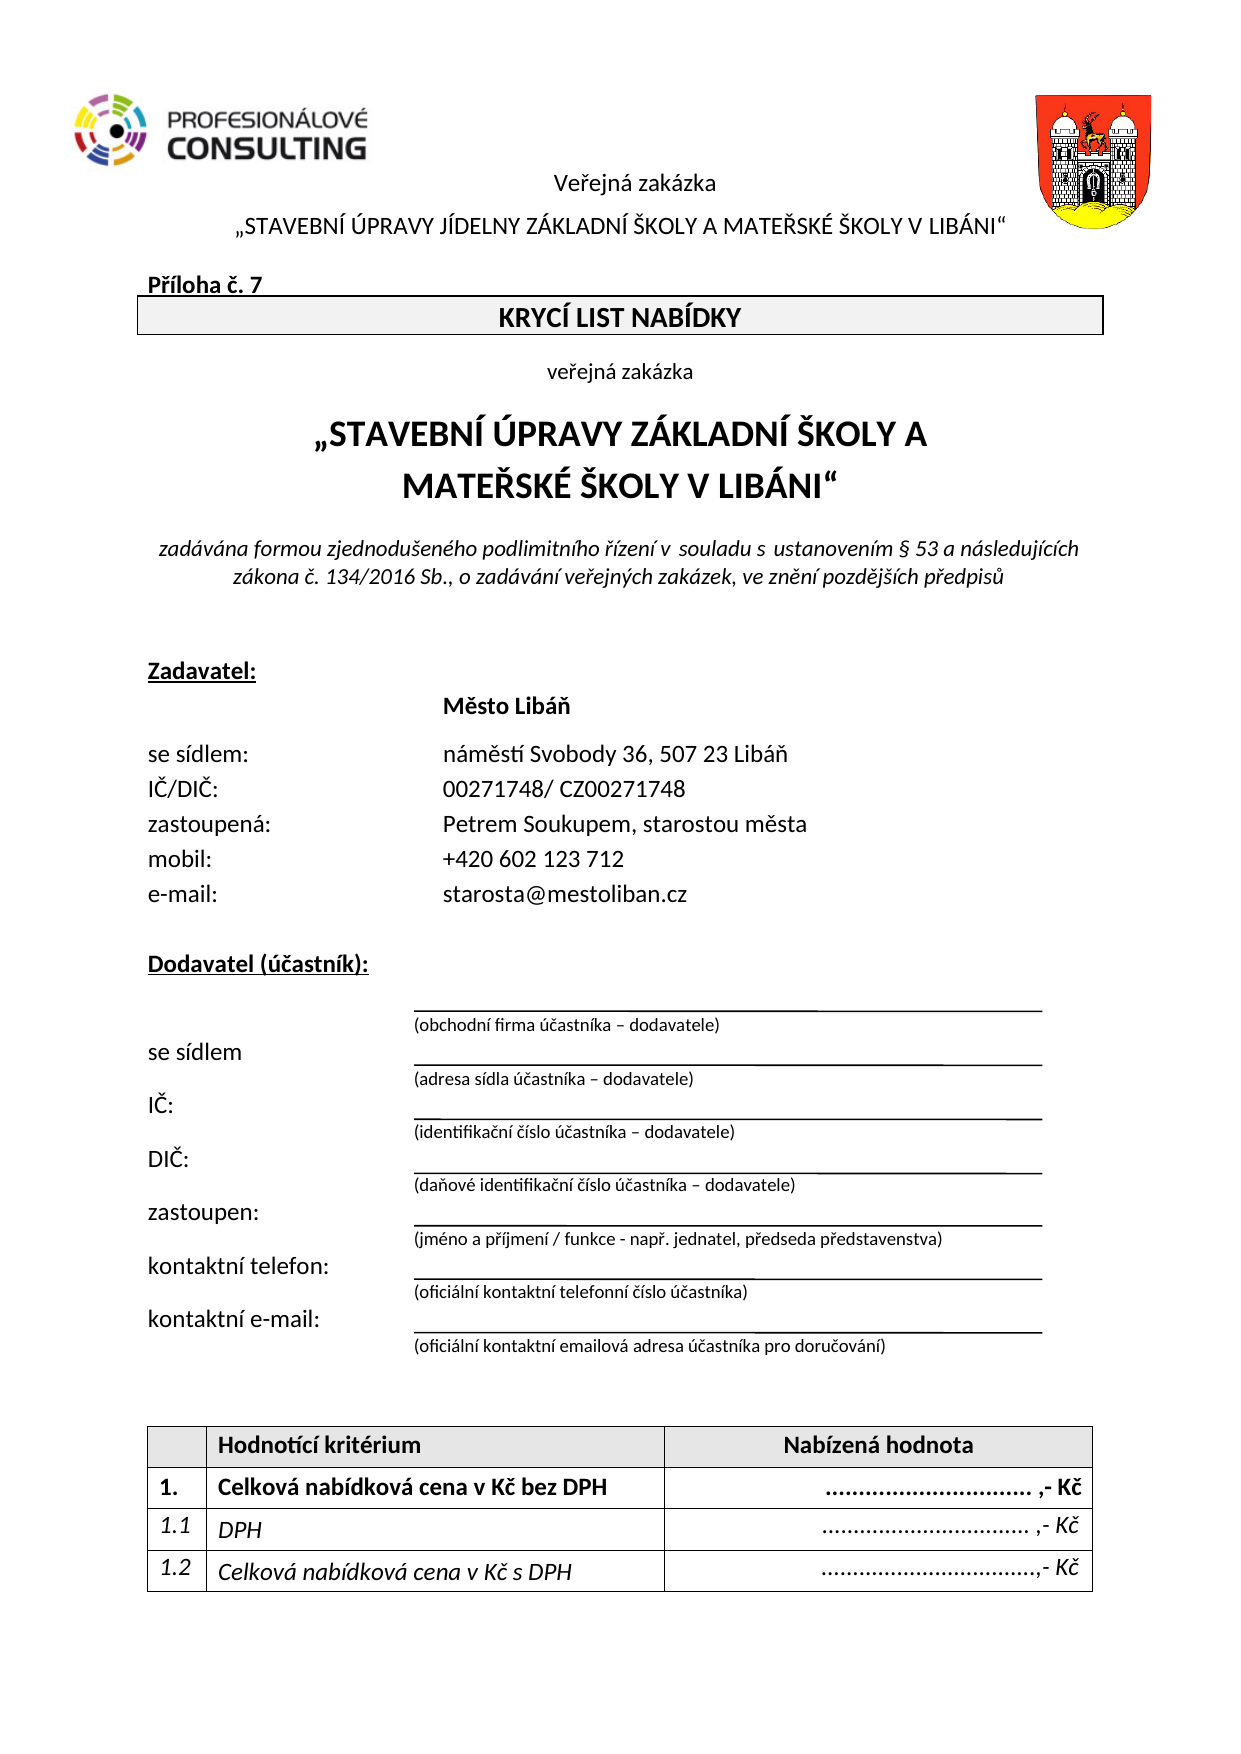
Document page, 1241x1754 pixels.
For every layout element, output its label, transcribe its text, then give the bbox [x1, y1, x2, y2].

text se sídlem [148, 1036, 1093, 1067]
text KRYCÍ LIST NABÍDKY [148, 299, 1093, 335]
text Příloha č. 7 [148, 269, 1093, 299]
text e-mail: starosta@mestoliban.cz [148, 878, 1093, 908]
picture [1035, 95, 1152, 229]
text veřejná zakázka [148, 357, 1093, 385]
table_cell ............................... ,- Kč [665, 1468, 1092, 1508]
text (obchodní firma účastníka – dodavatele) [148, 1013, 1093, 1036]
text Zadavatel: [148, 655, 1093, 686]
text (oficiální kontaktní telefonní číslo účastníka) [148, 1281, 1093, 1303]
text (adresa sídla účastníka – dodavatele) [148, 1067, 1093, 1090]
table_cell 1.1. [148, 1509, 206, 1550]
table_cell DPH [207, 1509, 664, 1550]
text mobil: +420 602 123 712 [148, 843, 1093, 873]
text (oficiální kontaktní emailová adresa účastníka pro doručování) [148, 1334, 1093, 1357]
text DIČ: [148, 1143, 1093, 1174]
text zastoupená: Petrem Soukupem, starostou města [148, 808, 1093, 838]
text zadávána formou zjednodušeného podlimitního řízení v souladu s ustanovením § 53 a následujících zákona č. 134/2016 Sb., o zadávání veřejných zakázek, ve znění pozdějších předpisů [148, 534, 1093, 590]
picture [69, 88, 373, 172]
text (identifikační číslo účastníka – dodavatele) [148, 1120, 1093, 1143]
table_cell Celková nabídková cena v Kč bez DPH [207, 1468, 664, 1508]
text Město Libáň [369, 690, 1093, 721]
table_cell Celková nabídková cena v Kč s DPH [207, 1551, 664, 1591]
text MATEŘSKÉ ŠKOLY V LIBÁNI“ [148, 462, 1093, 508]
text (daňové identifikační číslo účastníka – dodavatele) [148, 1174, 1093, 1197]
text (jméno a příjmení / funkce - např. jednatel, předseda představenstva) [148, 1227, 1093, 1250]
text IČ: [148, 1090, 1093, 1120]
text kontaktní telefon: [148, 1250, 1093, 1281]
text „STAVEBNÍ ÚPRAVY ZÁKLADNÍ ŠKOLY A [148, 410, 1093, 456]
table_cell ................................. ,- Kč [665, 1509, 1092, 1550]
text IČ/DIČ: 00271748/ CZ00271748 [148, 773, 1093, 803]
text se sídlem: náměstí Svobody 36, 507 23 Libáň [148, 738, 1093, 768]
table_header [148, 1427, 206, 1467]
table_header Nabízená hodnota [665, 1427, 1092, 1467]
table_cell 1.2. [148, 1551, 206, 1591]
table_cell 1. [148, 1468, 206, 1508]
text Dodavatel (účastník): [148, 948, 1093, 978]
text kontaktní e-mail: [148, 1303, 1093, 1334]
table_header Hodnotící kritérium [207, 1427, 664, 1467]
text zastoupen: [148, 1197, 1093, 1227]
table_cell ..................................,- Kč [665, 1551, 1092, 1591]
